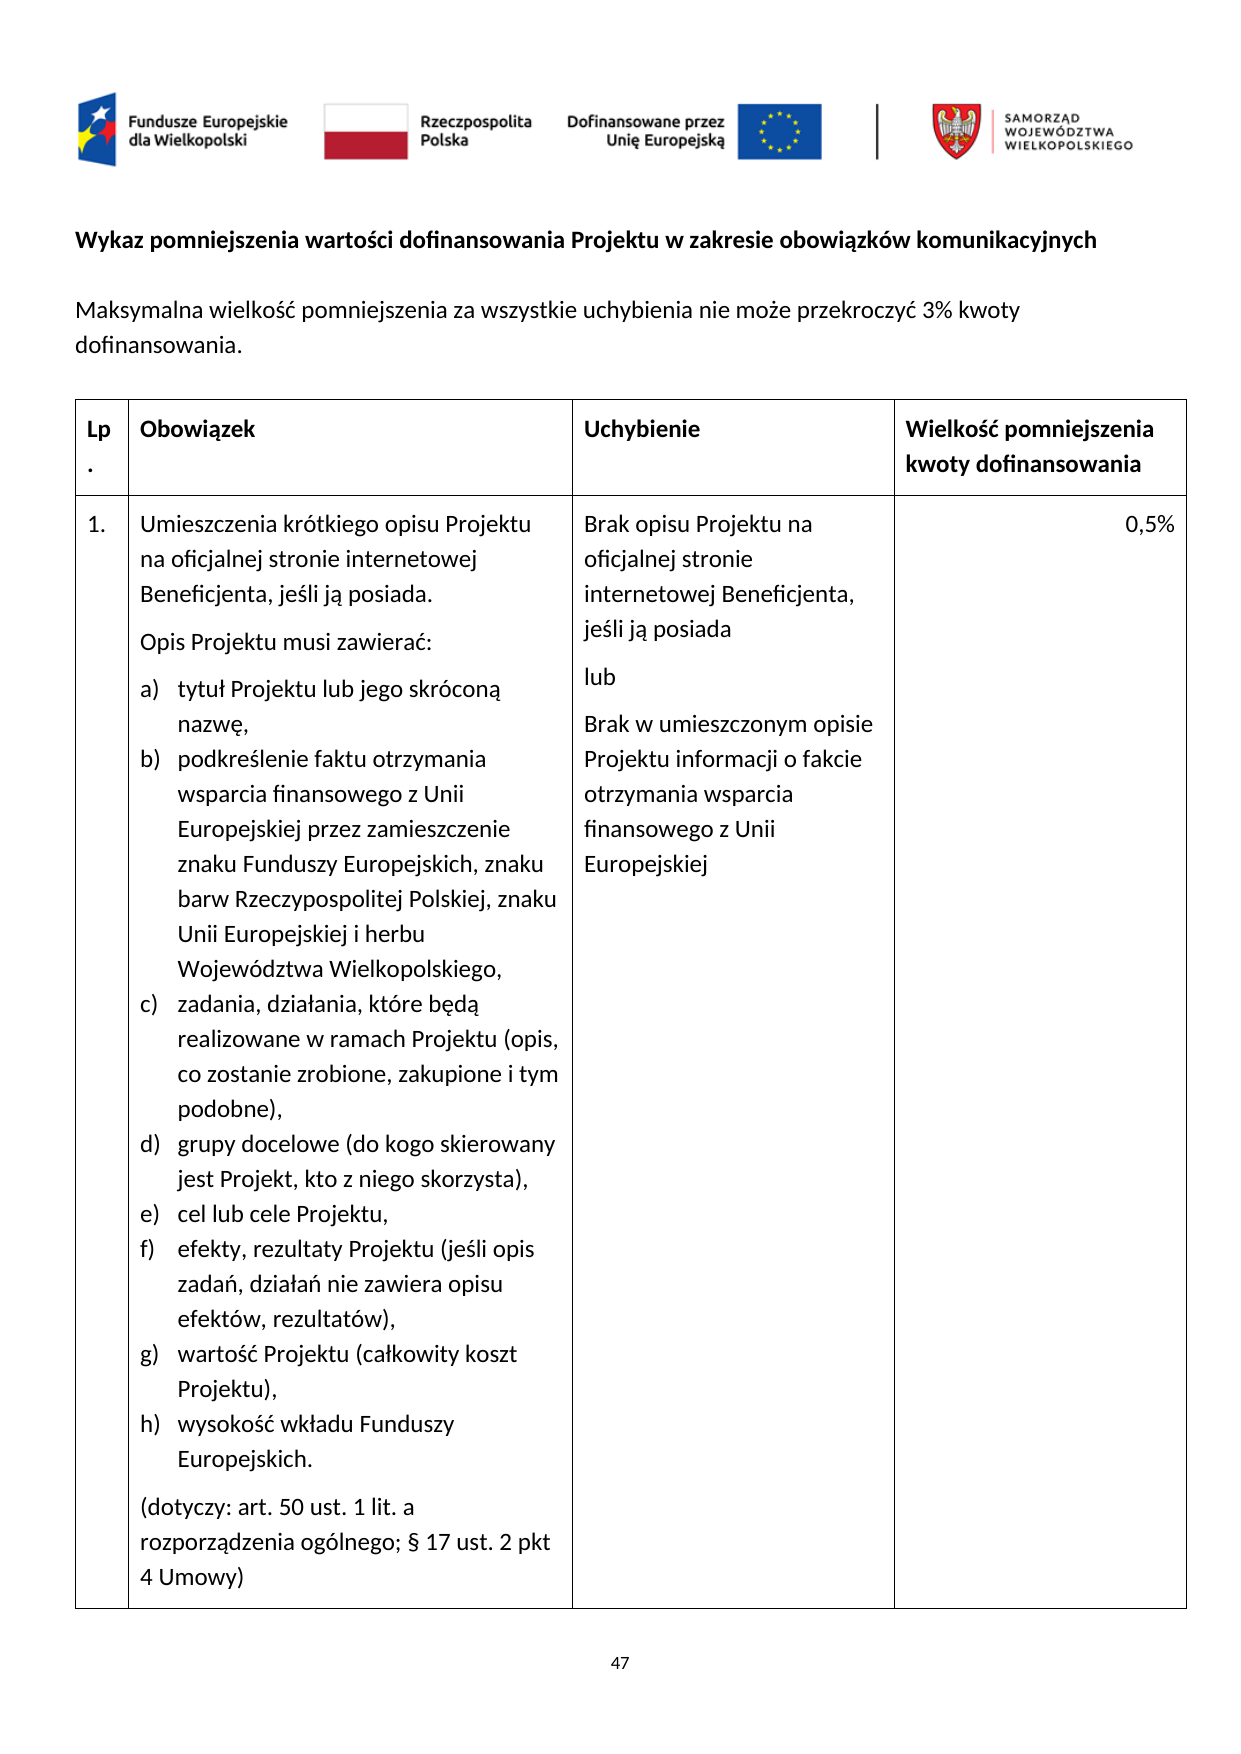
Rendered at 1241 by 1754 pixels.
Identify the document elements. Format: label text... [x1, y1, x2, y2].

table_cell Umieszczenia krótkiego opisu Projektu na oficjalnej stronie internetowej Beneficjenta, jeśli ją posiada. Opis Projektu musi zawierać: tytuł Projektu lub jego skróconą nazwę, podkreślenie faktu otrzymania wsparcia finansowego z Unii Europejskiej przez zamieszczenie znaku Funduszy Europejskich, znaku barw Rzeczypospolitej Polskiej, znaku Unii Europejskiej i herbu Województwa Wielkopolskiego, zadania, działania, które będą realizowane w ramach Projektu (opis, co zostanie zrobione, zakupione i tym podobne), grupy docelowe (do kogo skierowany jest Projekt, kto z niego skorzysta), cel lub cele Projektu, efekty, rezultaty Projektu (jeśli opis zadań, działań nie zawiera opisu efektów, rezultatów), wartość Projektu (całkowity koszt Projektu), wysokość wkładu Funduszy Europejskich. (dotyczy: art. 50 ust. 1 lit. a rozporządzenia ogólnego; § 17 ust. 2 pkt 4 Umowy) [129, 496, 572, 1608]
table_header Obowiązek [129, 400, 572, 495]
text Wykaz pomniejszenia wartości dofinansowania Projektu w zakresie obowiązków komunikacyjnych [75, 224, 1165, 255]
picture [60, 75, 1151, 185]
table_header Wielkość pomniejszenia kwoty dofinansowania [895, 400, 1186, 495]
table_cell 1. [76, 496, 128, 1608]
table_cell Brak opisu Projektu na oficjalnej stronie internetowej Beneficjenta, jeśli ją posiada lub Brak w umieszczonym opisie Projektu informacji o fakcie otrzymania wsparcia finansowego z Unii Europejskiej [573, 496, 894, 1608]
text Maksymalna wielkość pomniejszenia za wszystkie uchybienia nie może przekroczyć 3% kwoty dofinansowania. [75, 294, 1165, 360]
table_cell 0,5% [895, 496, 1186, 1608]
table_header Uchybienie [573, 400, 894, 495]
table_header Lp. [76, 400, 128, 495]
